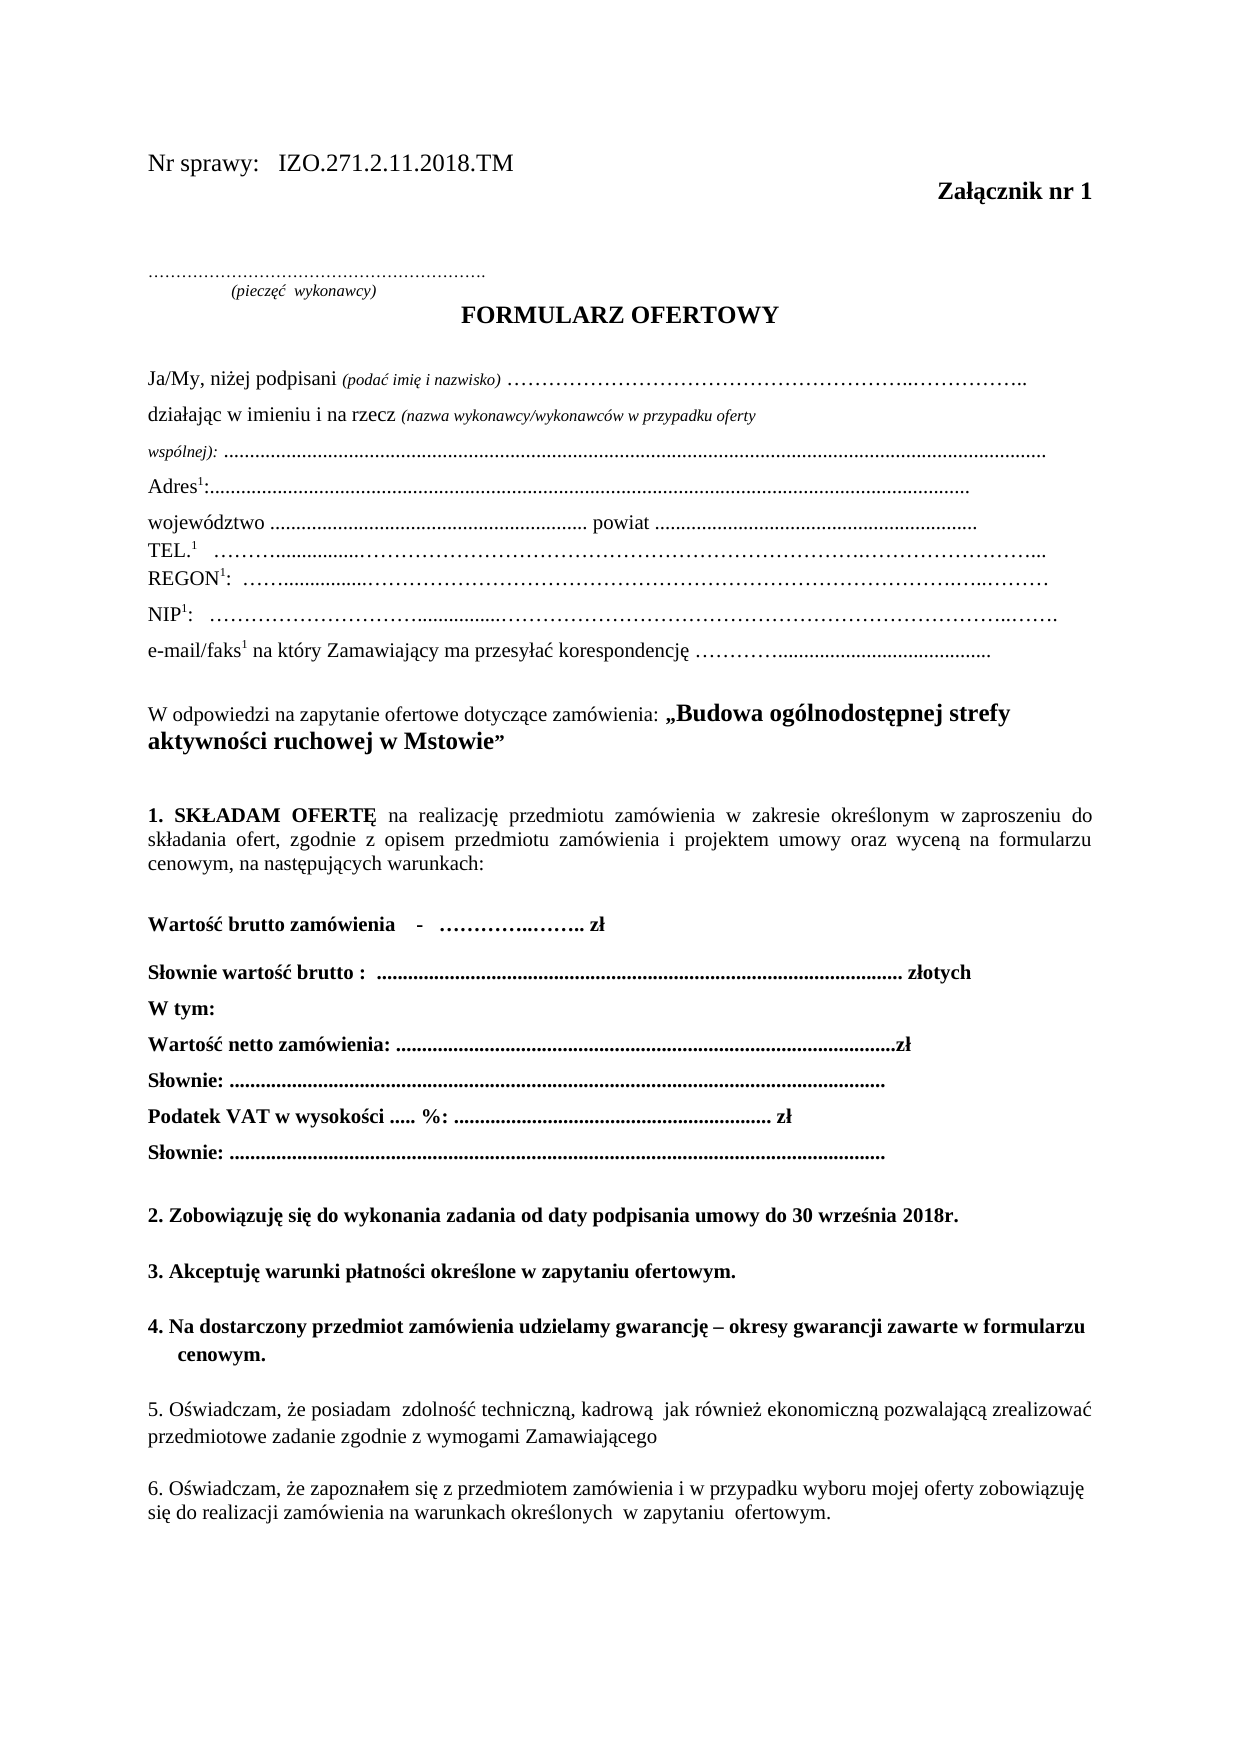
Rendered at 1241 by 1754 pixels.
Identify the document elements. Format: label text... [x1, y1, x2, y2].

text ……………………………………………………. [148, 262, 1092, 281]
text Słownie: .............................................................................................................................. [148, 1068, 1092, 1092]
text W tym: [148, 996, 1092, 1020]
text Nr sprawy: IZO.271.2.11.2018.TM [148, 148, 1092, 176]
text NIP1: …………………………................………………………………………………………………..……. [148, 601, 1092, 626]
text 6. Oświadczam, że zapoznałem się z przedmiotem zamówienia i w przypadku wyboru mojej oferty zobowiązuję się do realizacji zamówienia na warunkach określonych w zapytaniu ofertowym. [148, 1476, 1092, 1524]
text (pieczęć wykonawcy) [148, 281, 1092, 300]
text 5. Oświadczam, że posiadam zdolność techniczną, kadrową jak również ekonomiczną pozwalającą zrealizować przedmiotowe zadanie zgodnie z wymogami Zamawiającego [148, 1397, 1092, 1448]
text Wartość netto zamówienia: ................................................................................................zł [148, 1032, 1092, 1056]
text Słownie wartość brutto : ..................................................................................................... złotych [148, 959, 1092, 984]
text Podatek VAT w wysokości ..... %: ............................................................. zł [148, 1104, 1092, 1128]
text Wartość brutto zamówienia - …………..…….. zł [148, 911, 1092, 936]
text FORMULARZ OFERTOWY [148, 300, 1092, 329]
text e-mail/faks1 na który Zamawiający ma przesyłać korespondencję …………......................................... [148, 637, 1092, 662]
text Załącznik nr 1 [148, 176, 1092, 205]
text działając w imieniu i na rzecz (nazwa wykonawcy/wykonawców w przypadku oferty wspólnej): .............................................................................................................................................................. [148, 402, 1092, 462]
text województwo ............................................................. powiat .............................................................. [148, 510, 1092, 534]
text 1. SKŁADAM OFERTĘ na realizację przedmiotu zamówienia w zakresie określonym w zaproszeniu do składania ofert, zgodnie z opisem przedmiotu zamówienia i projektem umowy oraz wyceną na formularzu cenowym, na następujących warunkach: [148, 803, 1092, 875]
text TEL.1 ………................……………………………………………………………….……………………... [148, 538, 1092, 562]
text Adres1:.................................................................................................................................................. [148, 474, 1092, 498]
text 4. Na dostarczony przedmiot zamówienia udzielamy gwarancję – okresy gwarancji zawarte w formularzu cenowym. [148, 1314, 1092, 1366]
text W odpowiedzi na zapytanie ofertowe dotyczące zamówienia: „Budowa ogólnodostępnej strefy aktywności ruchowej w Mstowie” [148, 698, 1092, 755]
text 2. Zobowiązuję się do wykonania zadania od daty podpisania umowy do 30 września 2018r. [148, 1203, 1092, 1227]
text Ja/My, niżej podpisani (podać imię i nazwisko) …………………………………………………..…………….. [148, 366, 1092, 390]
text REGON1: ……................………………………………………………………………………….…..……… [148, 565, 1092, 589]
text Słownie: .............................................................................................................................. [148, 1140, 1092, 1164]
text 3. Akceptuję warunki płatności określone w zapytaniu ofertowym. [148, 1259, 1092, 1283]
